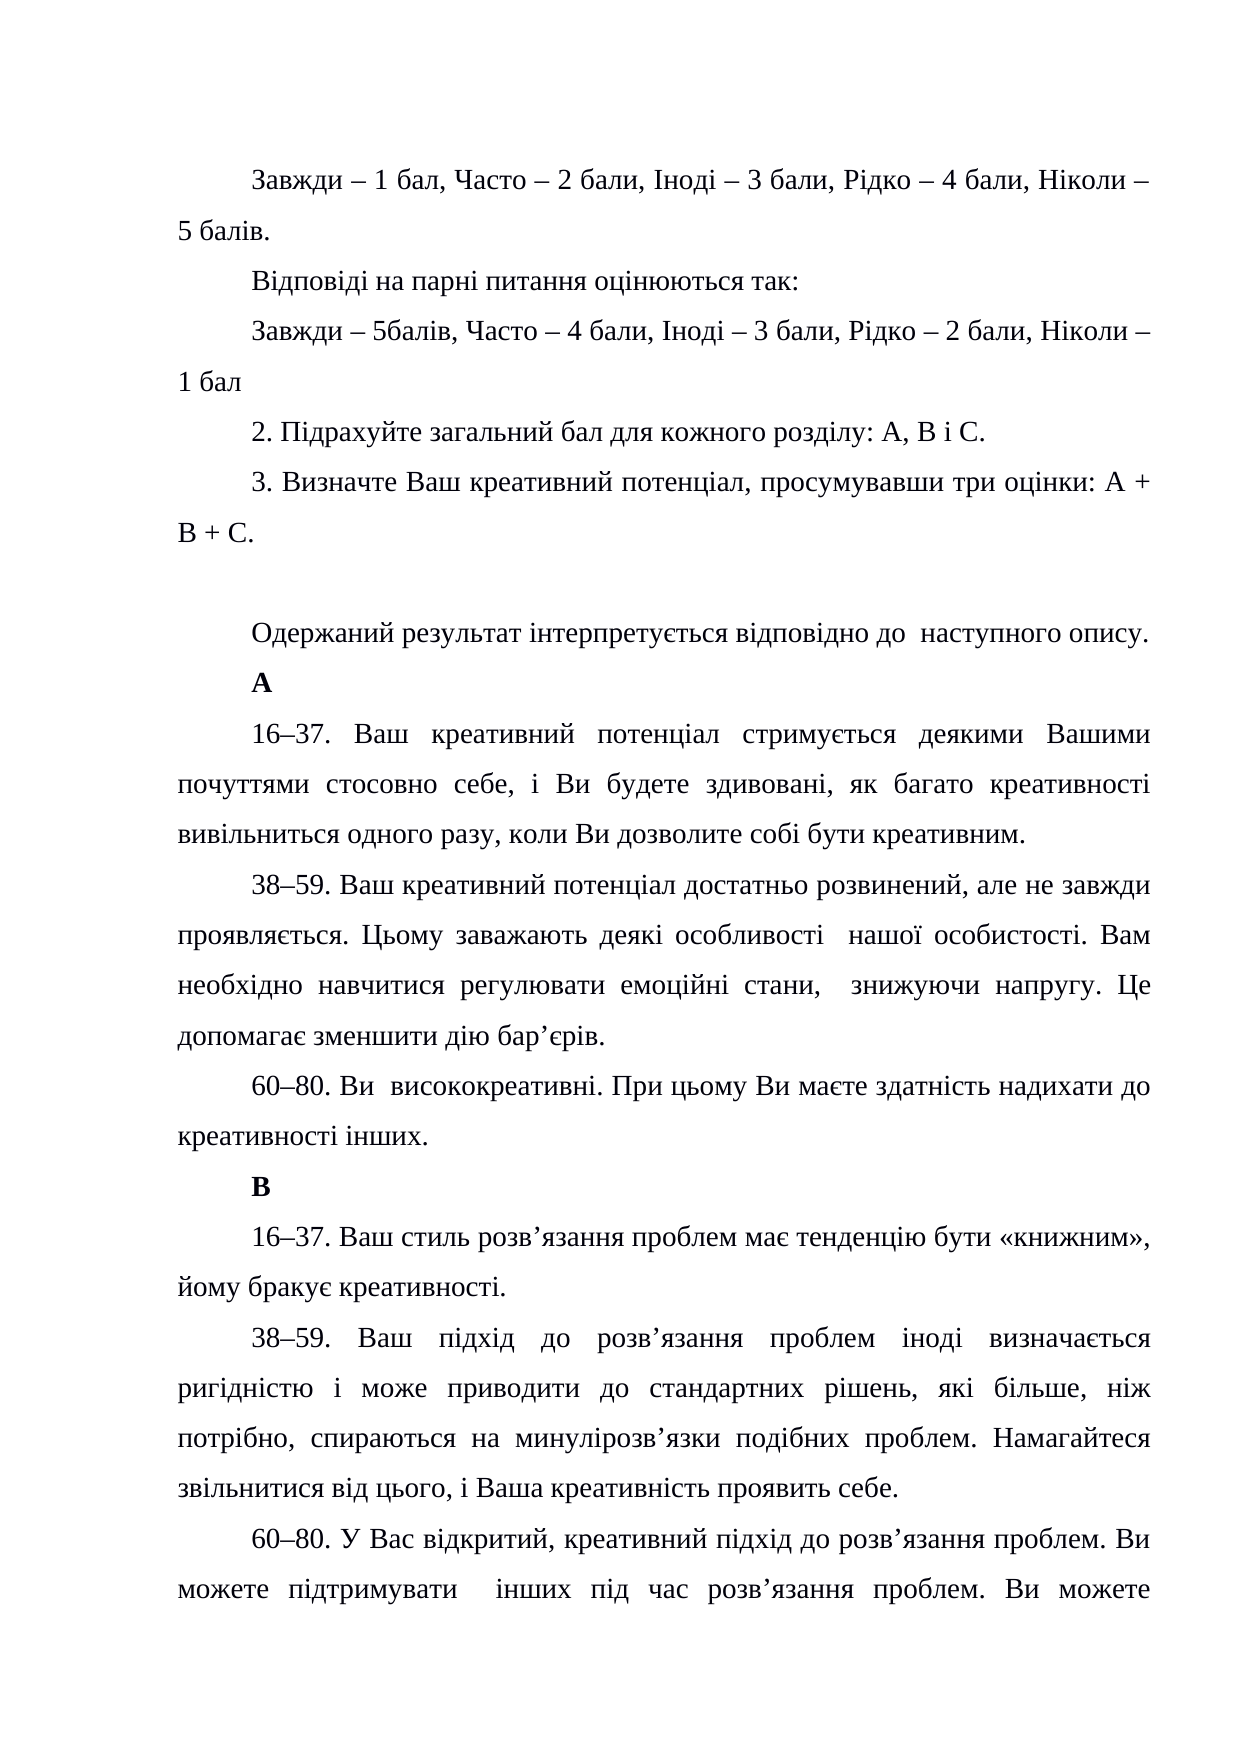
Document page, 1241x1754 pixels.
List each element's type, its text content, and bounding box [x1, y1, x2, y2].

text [177, 1521, 1152, 1605]
text 16–37. Ваш креативний потенціал стримується деякими Вашими почуттями стосовно себе, і Ви будете здивовані, як багато креативності вивільниться одного разу, коли Ви дозволите собі бути креативним. [177, 716, 1152, 850]
text Відповіді на парні питання оцінюються так: [177, 263, 1152, 297]
text В [177, 1169, 1152, 1202]
text Завжди – 5балів, Часто – 4 бали, Іноді – 3 бали, Рідко – 2 бали, Ніколи – 1 бал [177, 313, 1152, 397]
text Завжди – 1 бал, Часто – 2 бали, Іноді – 3 бали, Рідко – 4 бали, Ніколи – 5 балів. [177, 162, 1152, 246]
text 60–80. Ви висококреативні. При цьому Ви маєте здатність надихати до креативності інших. [177, 1068, 1152, 1152]
text 16–37. Ваш стиль розв’язання проблем має тенденцію бути «книжним», йому бракує креативності. [177, 1219, 1152, 1303]
text 3. Визначте Ваш креативний потенціал, просумувавши три оцінки: А + В + С. [177, 464, 1152, 548]
text Одержаний результат інтерпретується відповідно до наступного опису. [177, 615, 1152, 649]
text А [177, 666, 1152, 699]
text 38–59. Ваш підхід до розв’язання проблем іноді визначається ригідністю і може приводити до стандартних рішень, які більше, ніж потрібно, спираються на минулірозв’язки подібних проблем. Намагайтеся звільнитися від цього, і Ваша креативність проявить себе. [177, 1320, 1152, 1504]
text 2. Підрахуйте загальний бал для кожного розділу: А, В і С. [177, 414, 1152, 448]
text 38–59. Ваш креативний потенціал достатньо розвинений, але не завжди проявляється. Цьому заважають деякі особливості нашої особистості. Вам необхідно навчитися регулювати емоційні стани, знижуючи напругу. Це допомагає зменшити дію бар’єрів. [177, 867, 1152, 1051]
